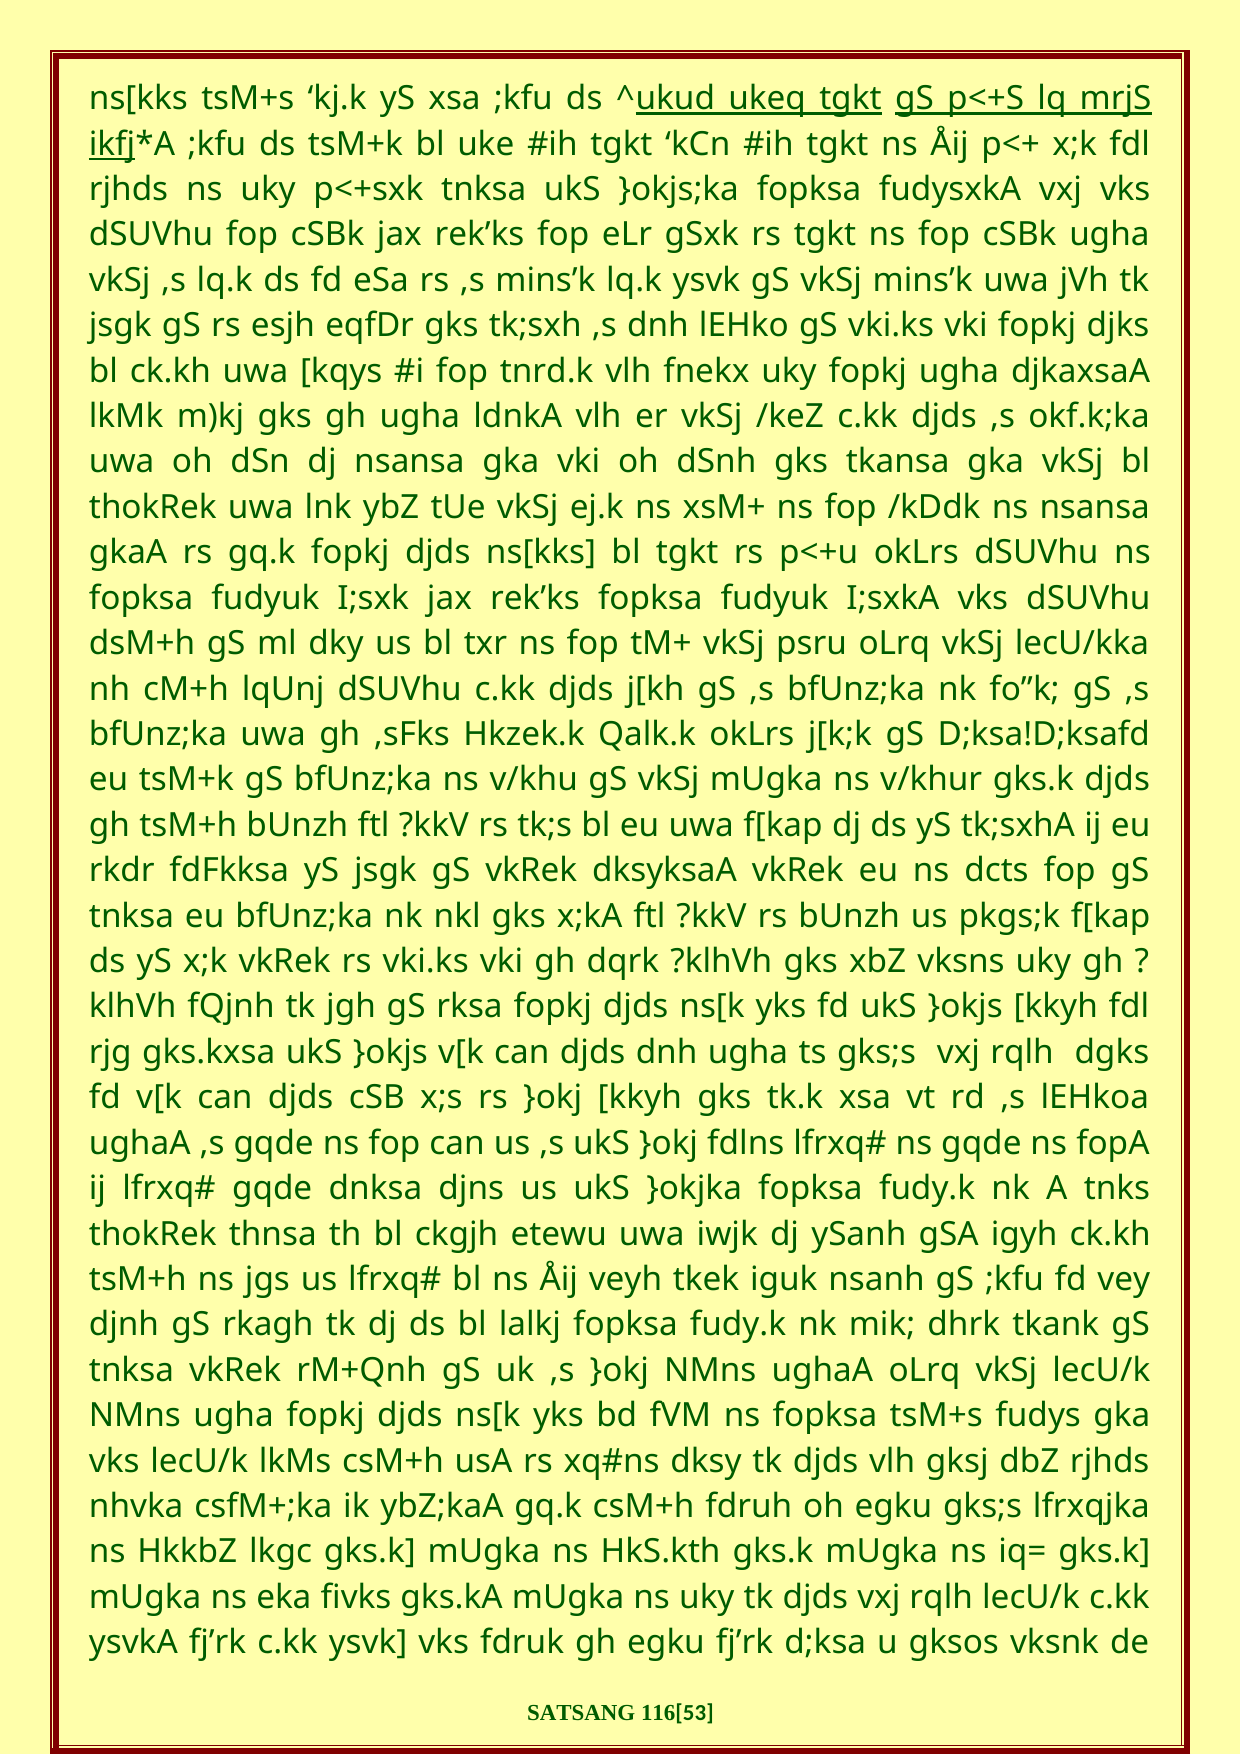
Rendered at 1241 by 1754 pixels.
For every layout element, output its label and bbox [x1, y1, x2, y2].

text [89, 74, 1152, 1663]
